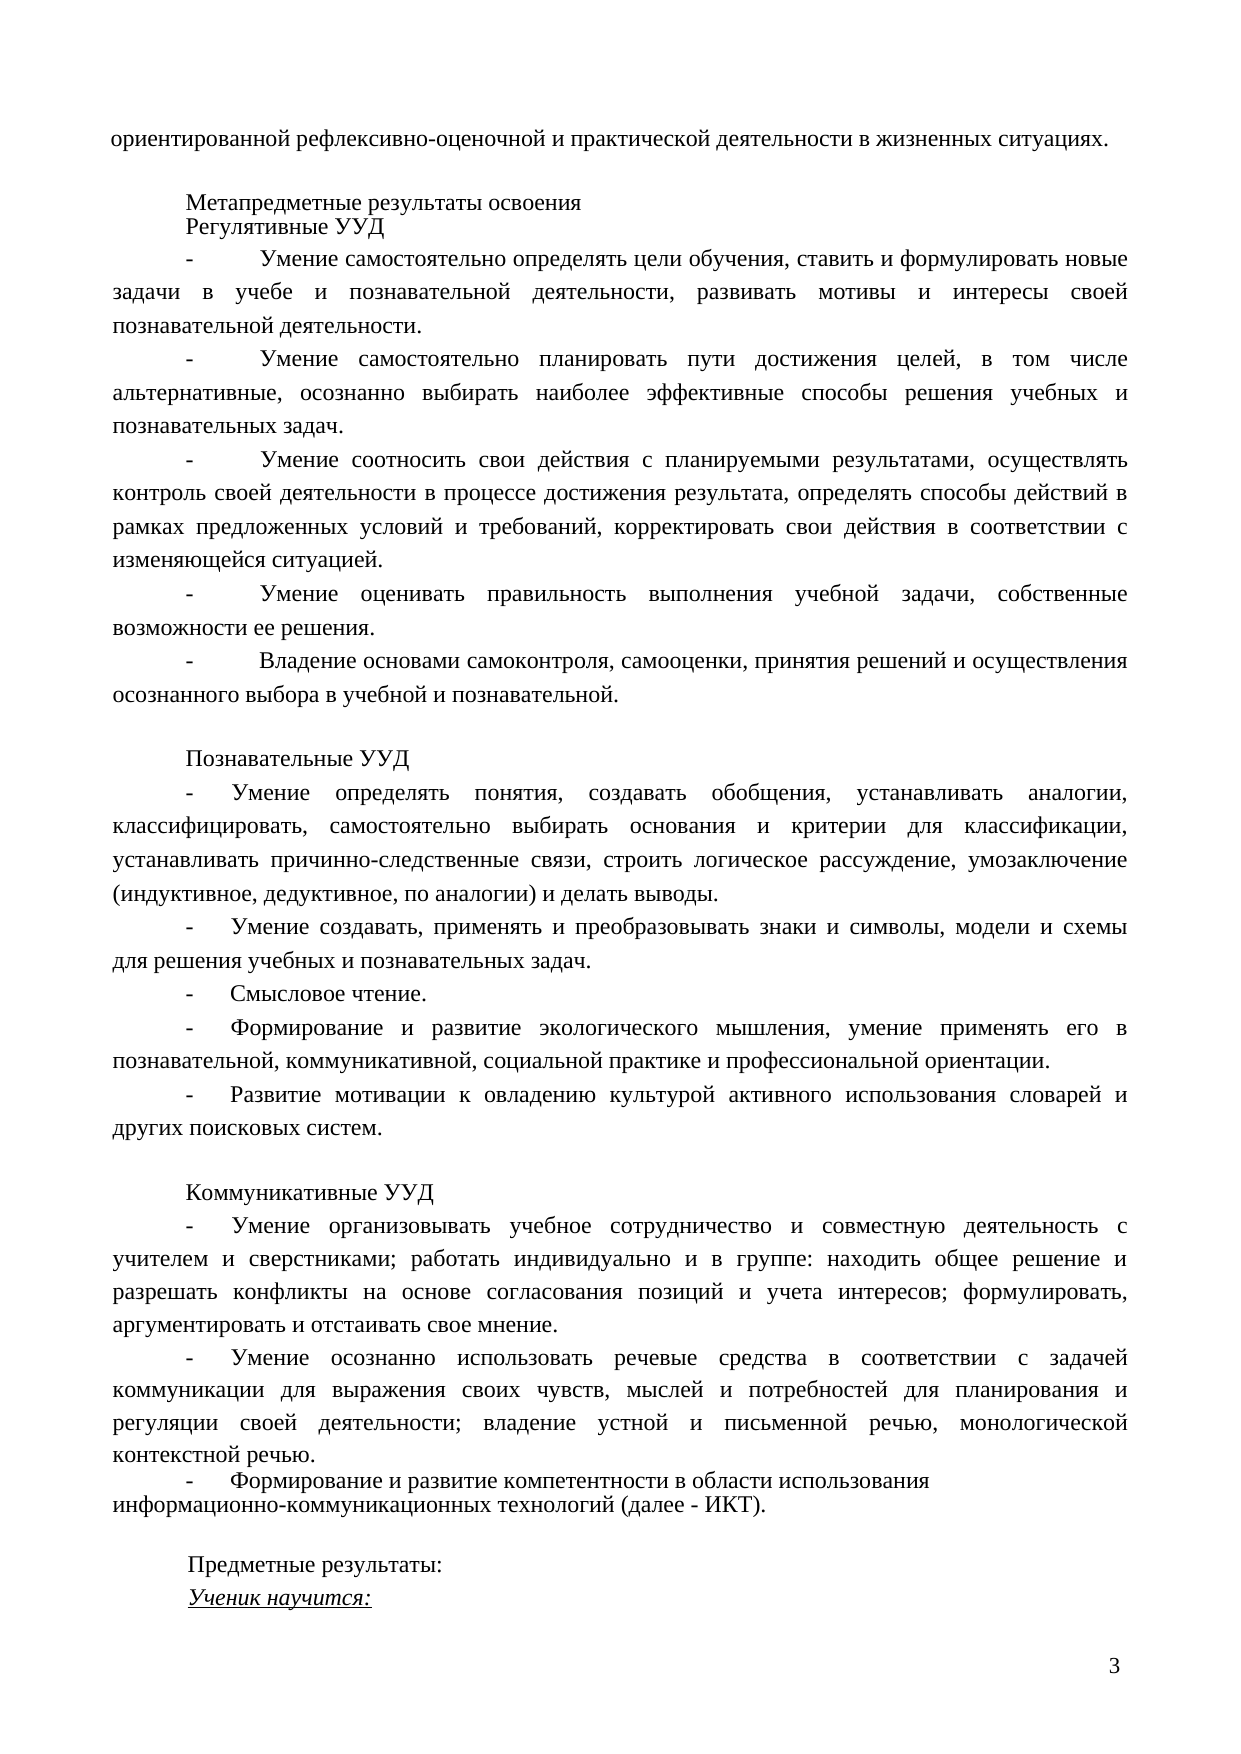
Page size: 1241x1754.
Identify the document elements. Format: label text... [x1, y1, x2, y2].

text Метапредметные результаты освоения Регулятивные УУД [185, 191, 618, 239]
list Умение определять понятия, создавать обобщения, устанавливать аналогии, классифицировать, самостоятельно выбирать основания и критерии для классификации, устанавливать причинно-следственные связи, строить логическое рассуждение, умозаключение (индуктивное, дедуктивное, по аналогии) и делать выводы. [112, 773, 1129, 908]
list Развитие мотивации к овладению культурой активного использования словарей и других поисковых систем. [112, 1075, 1129, 1142]
list Умение самостоятельно планировать пути достижения целей, в том числе альтернативные, осознанно выбирать наиболее эффективные способы решения учебных и познавательных задач. [112, 340, 1129, 440]
list Умение соотносить свои действия с планируемыми результатами, осуществлять контроль своей деятельности в процессе достижения результата, определять способы действий в рамках предложенных условий и требований, корректировать свои действия в соответствии с изменяющейся ситуацией. [112, 440, 1129, 574]
list Умение оценивать правильность выполнения учебной задачи, собственные возможности ее решения. [112, 574, 1129, 642]
list Формирование и развитие компетентности в области использования [112, 1469, 1131, 1493]
list Владение основами самоконтроля, самооценки, принятия решений и осуществления осознанного выбора в учебной и познавательной. [112, 642, 1129, 709]
text Коммуникативные УУД [112, 1174, 1131, 1207]
list Смысловое чтение. [112, 975, 1131, 1008]
list Умение организовывать учебное сотрудничество и совместную деятельность с учителем и сверстниками; работать индивидуально и в группе: находить общее решение и разрешать конфликты на основе согласования позиций и учета интересов; формулировать, аргументировать и отстаивать свое мнение. [112, 1207, 1129, 1339]
list Умение самостоятельно определять цели обучения, ставить и формулировать новые задачи в учебе и познавательной деятельности, развивать мотивы и интересы своей познавательной деятельности. [112, 239, 1129, 340]
text Познавательные УУД [112, 740, 1131, 773]
list Умение создавать, применять и преобразовывать знаки и символы, модели и схемы для решения учебных и познавательных задач. [112, 908, 1129, 975]
text информационно-коммуникационных технологий (далее - ИКТ). [112, 1493, 1131, 1517]
text Ученик научится: [112, 1579, 1131, 1612]
text Предметные результаты: [112, 1546, 1131, 1579]
list Формирование и развитие экологического мышления, умение применять его в познавательной, коммуникативной, социальной практике и профессиональной ориентации. [112, 1008, 1129, 1075]
list Умение осознанно использовать речевые средства в соответствии с задачей коммуникации для выражения своих чувств, мыслей и потребностей для планирования и регуляции своей деятельности; владение устной и письменной речью, монологической контекстной речью. [112, 1339, 1129, 1469]
text ориентированной рефлексивно-оценочной и практической деятельности в жизненных ситуациях. [110, 120, 1129, 153]
